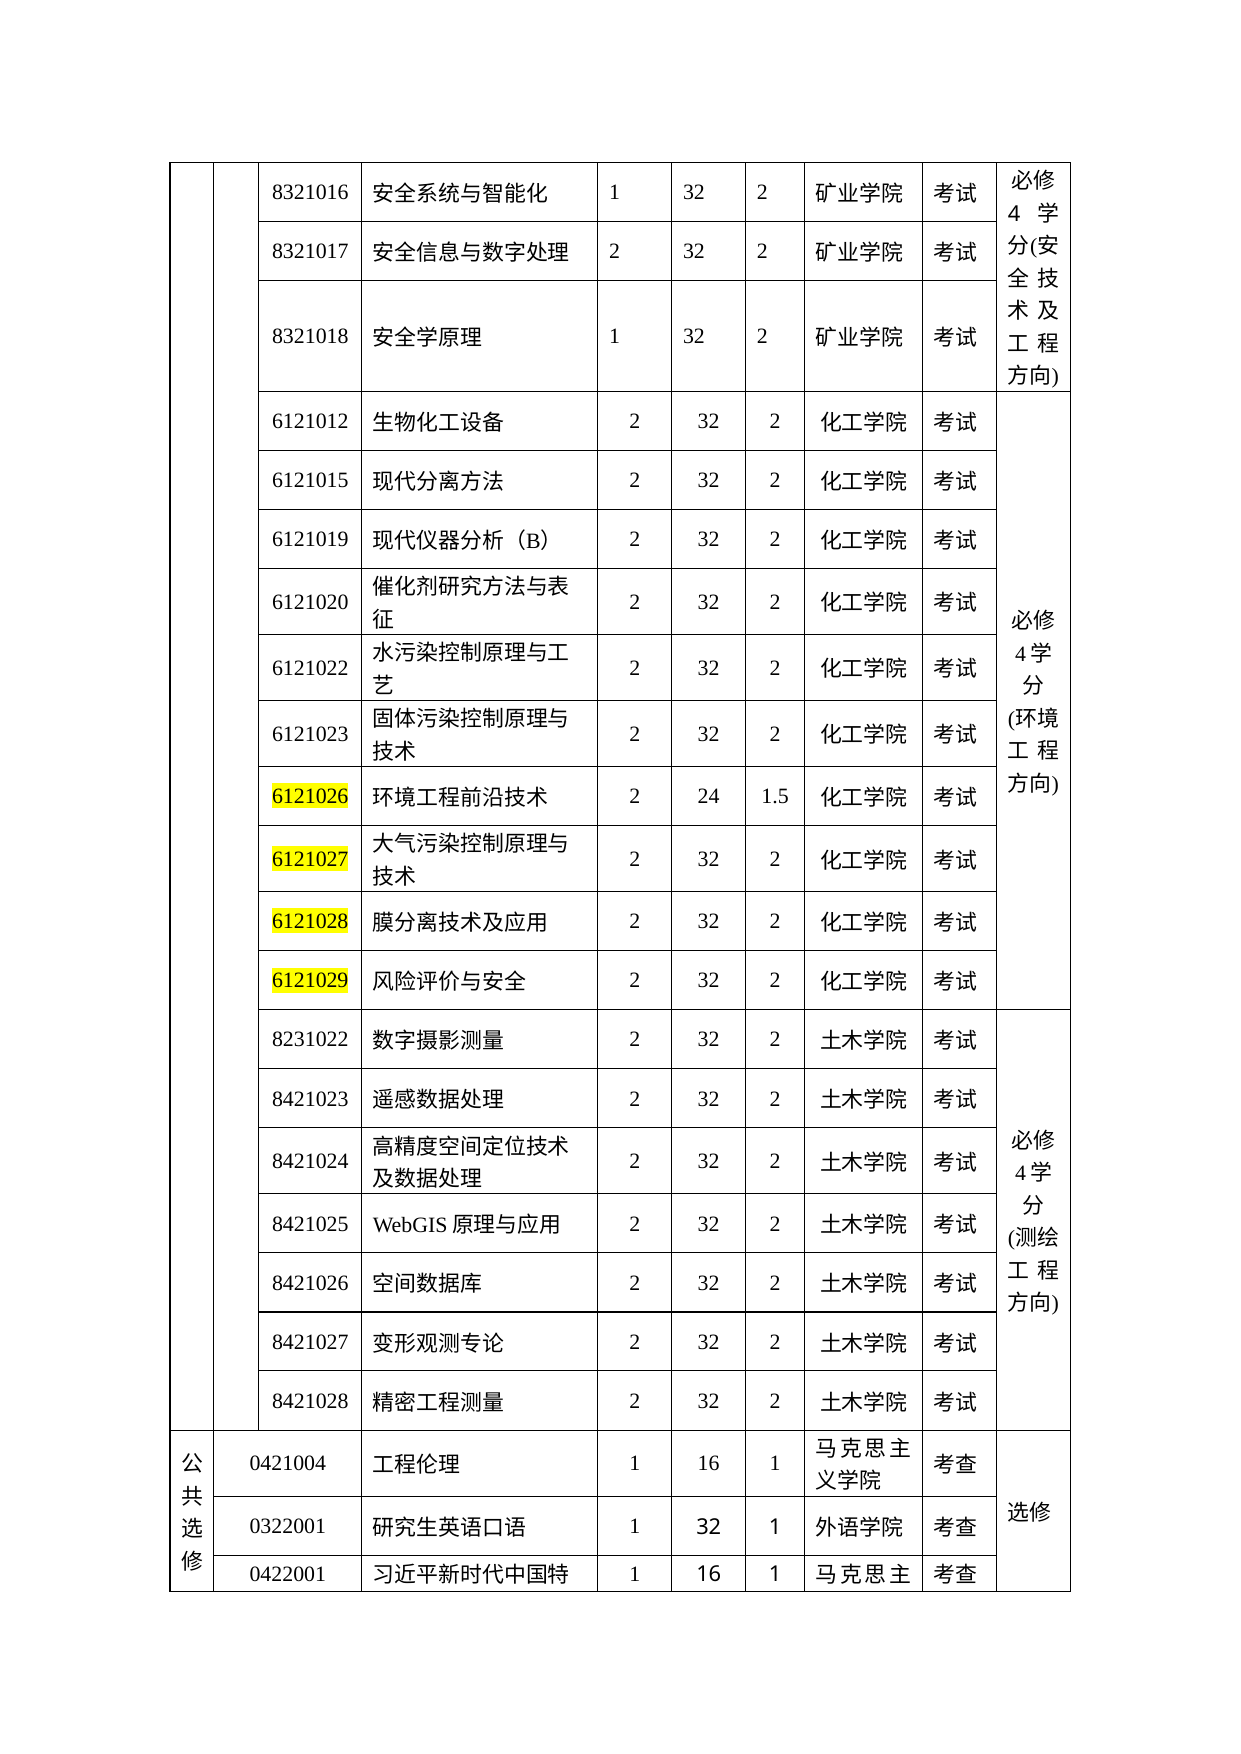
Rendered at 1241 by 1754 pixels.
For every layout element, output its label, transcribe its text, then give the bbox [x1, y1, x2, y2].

table_cell 6121027 [259, 826, 361, 891]
table_cell 0322001 [214, 1497, 361, 1554]
table_cell 考查 [923, 1497, 996, 1554]
table_cell 6121028 [259, 892, 361, 950]
table_cell 化工学院 [805, 569, 922, 634]
table_cell 考试 [923, 281, 996, 391]
table_cell 考试 [923, 767, 996, 825]
table_cell 6121020 [259, 569, 361, 634]
table_cell 2 [598, 1128, 671, 1193]
table_cell 2 [746, 1313, 804, 1370]
table_cell 1.5 [746, 767, 804, 825]
table_cell 化工学院 [805, 767, 922, 825]
table_cell 8231022 [259, 1010, 361, 1068]
table_cell 6121012 [259, 392, 361, 449]
table_cell 大气污染控制原理与技术 [362, 826, 597, 891]
table_cell 安全信息与数字处理 [362, 222, 597, 280]
table_cell 公共选修课 [171, 1431, 213, 1591]
table_cell 化工学院 [805, 451, 922, 509]
table_cell 考查 [923, 1556, 996, 1591]
table_cell 必修 4学分 (测绘工程方向) [997, 1010, 1070, 1429]
table_cell 2 [598, 222, 671, 280]
table_cell 安全学原理 [362, 281, 597, 391]
table_cell 矿业学院 [805, 222, 922, 280]
table_cell 考试 [923, 1128, 996, 1193]
table_cell 化工学院 [805, 892, 922, 950]
table_cell 考试 [923, 1253, 996, 1311]
table_cell 8321016 [259, 163, 361, 221]
table_cell 土木学院 [805, 1069, 922, 1127]
table_cell 32 [672, 163, 745, 221]
table_cell 高精度空间定位技术及数据处理 [362, 1128, 597, 1193]
table_cell WebGIS原理与应用 [362, 1194, 597, 1252]
table_cell 考试 [923, 1010, 996, 1068]
table_cell 土木学院 [805, 1253, 922, 1311]
table_cell 2 [746, 281, 804, 391]
table_cell 2 [746, 222, 804, 280]
table_cell 化工学院 [805, 392, 922, 449]
table_cell 考试 [923, 1194, 996, 1252]
table_cell 选修 [997, 1431, 1070, 1591]
table_cell 2 [746, 451, 804, 509]
table_cell 1 [598, 163, 671, 221]
table_cell 8421024 [259, 1128, 361, 1193]
table_cell 1 [598, 1431, 671, 1496]
table_cell 考试 [923, 951, 996, 1009]
table_cell 6121019 [259, 510, 361, 568]
table_cell 2 [746, 701, 804, 766]
table_cell 考试 [923, 701, 996, 766]
table_cell 1 [746, 1497, 804, 1554]
table_cell 8421028 [259, 1371, 361, 1429]
table_cell 必修 4学分(安全技术及工程方向) [997, 163, 1070, 391]
table_cell 32 [672, 569, 745, 634]
table_cell 2 [746, 569, 804, 634]
table_cell 2 [598, 951, 671, 1009]
table_cell 2 [746, 1069, 804, 1127]
table_cell 8321018 [259, 281, 361, 391]
table_cell 现代仪器分析（B） [362, 510, 597, 568]
table_cell 32 [672, 392, 745, 449]
table_cell 0421004 [214, 1431, 361, 1496]
table_cell 2 [598, 451, 671, 509]
table_cell 土木学院 [805, 1194, 922, 1252]
table_cell 2 [598, 510, 671, 568]
table_cell 生物化工设备 [362, 392, 597, 449]
table_cell 土木学院 [805, 1313, 922, 1370]
table_cell 1 [598, 1497, 671, 1554]
table_cell 考试 [923, 451, 996, 509]
table_cell 16 [672, 1431, 745, 1496]
table_cell 1 [746, 1556, 804, 1591]
table_cell 32 [672, 1069, 745, 1127]
table_cell 6121023 [259, 701, 361, 766]
table_cell 2 [746, 892, 804, 950]
table_cell 32 [672, 1194, 745, 1252]
table_cell 32 [672, 951, 745, 1009]
table_cell 考试 [923, 163, 996, 221]
table_cell 催化剂研究方法与表征 [362, 569, 597, 634]
table_cell 2 [598, 1194, 671, 1252]
table_cell 2 [598, 701, 671, 766]
table_cell 8421027 [259, 1313, 361, 1370]
table_cell 安全系统与智能化 [362, 163, 597, 221]
table_cell 考试 [923, 222, 996, 280]
table_cell 研究生英语口语 [362, 1497, 597, 1554]
table_cell 必修4学分 (环境工程方向) [997, 392, 1070, 1009]
table_cell 1 [746, 1431, 804, 1496]
table_cell 1 [598, 281, 671, 391]
table_cell 土木学院 [805, 1371, 922, 1429]
table_cell 2 [746, 1253, 804, 1311]
table_cell 16 [672, 1556, 745, 1591]
table_cell 32 [672, 510, 745, 568]
table_cell 土木学院 [805, 1010, 922, 1068]
table_cell 水污染控制原理与工艺 [362, 635, 597, 700]
table_cell 考试 [923, 569, 996, 634]
table_cell 2 [746, 826, 804, 891]
table_cell 2 [598, 767, 671, 825]
table_cell 2 [746, 1194, 804, 1252]
table_cell 化工学院 [805, 635, 922, 700]
table_cell 变形观测专论 [362, 1313, 597, 1370]
table_cell 32 [672, 1253, 745, 1311]
table_cell 8421026 [259, 1253, 361, 1311]
table_cell 化工学院 [805, 701, 922, 766]
table_cell 膜分离技术及应用 [362, 892, 597, 950]
table_cell 6121029 [259, 951, 361, 1009]
table_cell 考试 [923, 1371, 996, 1429]
table_cell 马克思主义学院 [805, 1431, 922, 1496]
table_cell 2 [746, 635, 804, 700]
table_cell 2 [598, 635, 671, 700]
table_cell 2 [746, 392, 804, 449]
table_cell 2 [598, 1069, 671, 1127]
table_cell 考试 [923, 510, 996, 568]
table_cell 2 [598, 569, 671, 634]
table_cell 2 [598, 892, 671, 950]
table_cell 考试 [923, 892, 996, 950]
table_cell 2 [598, 392, 671, 449]
table_cell 现代分离方法 [362, 451, 597, 509]
table_cell 数字摄影测量 [362, 1010, 597, 1068]
table_cell 2 [746, 1010, 804, 1068]
table_cell 0422001 [214, 1556, 361, 1591]
table_cell 32 [672, 701, 745, 766]
table_cell 考查 [923, 1431, 996, 1496]
table_cell 2 [598, 826, 671, 891]
table_cell 精密工程测量 [362, 1371, 597, 1429]
table_cell 环境工程前沿技术 [362, 767, 597, 825]
table_cell 考试 [923, 392, 996, 449]
table_cell 6121015 [259, 451, 361, 509]
table_cell 8321017 [259, 222, 361, 280]
table_cell 化工学院 [805, 951, 922, 1009]
table_cell 化工学院 [805, 826, 922, 891]
table_cell 32 [672, 281, 745, 391]
table_cell 工程伦理 [362, 1431, 597, 1496]
table_cell 外语学院 [805, 1497, 922, 1554]
table_cell 考试 [923, 1069, 996, 1127]
table_cell 考试 [923, 826, 996, 891]
table_cell 2 [746, 951, 804, 1009]
table_cell 1 [598, 1556, 671, 1591]
table_cell 6121022 [259, 635, 361, 700]
table_cell 8421025 [259, 1194, 361, 1252]
table_cell 风险评价与安全 [362, 951, 597, 1009]
table_cell 2 [598, 1371, 671, 1429]
table_cell 遥感数据处理 [362, 1069, 597, 1127]
table_cell 考试 [923, 1313, 996, 1370]
table_cell 32 [672, 892, 745, 950]
table_cell 空间数据库 [362, 1253, 597, 1311]
table_cell 2 [598, 1010, 671, 1068]
table_cell 32 [672, 222, 745, 280]
table_cell 32 [672, 1313, 745, 1370]
table_cell 2 [746, 510, 804, 568]
table_cell 习近平新时代中国特色社会主义思想概论 [362, 1556, 597, 1591]
table_cell 固体污染控制原理与技术 [362, 701, 597, 766]
table_cell 2 [746, 1371, 804, 1429]
table_cell 32 [672, 451, 745, 509]
table_cell 32 [672, 1371, 745, 1429]
table_cell 土木学院 [805, 1128, 922, 1193]
table_cell 24 [672, 767, 745, 825]
table_cell 2 [746, 163, 804, 221]
table_cell 32 [672, 1128, 745, 1193]
table_cell 化工学院 [805, 510, 922, 568]
table_cell 32 [672, 635, 745, 700]
table_cell 2 [746, 1128, 804, 1193]
table_cell 6121026 [259, 767, 361, 825]
table_cell 矿业学院 [805, 163, 922, 221]
table_cell 32 [672, 826, 745, 891]
table_cell 2 [598, 1313, 671, 1370]
table_cell 马克思主义学院 [805, 1556, 922, 1591]
table_cell 8421023 [259, 1069, 361, 1127]
table_cell 32 [672, 1010, 745, 1068]
table_cell 矿业学院 [805, 281, 922, 391]
table_cell 考试 [923, 635, 996, 700]
table_cell 32 [672, 1497, 745, 1554]
table_cell 2 [598, 1253, 671, 1311]
